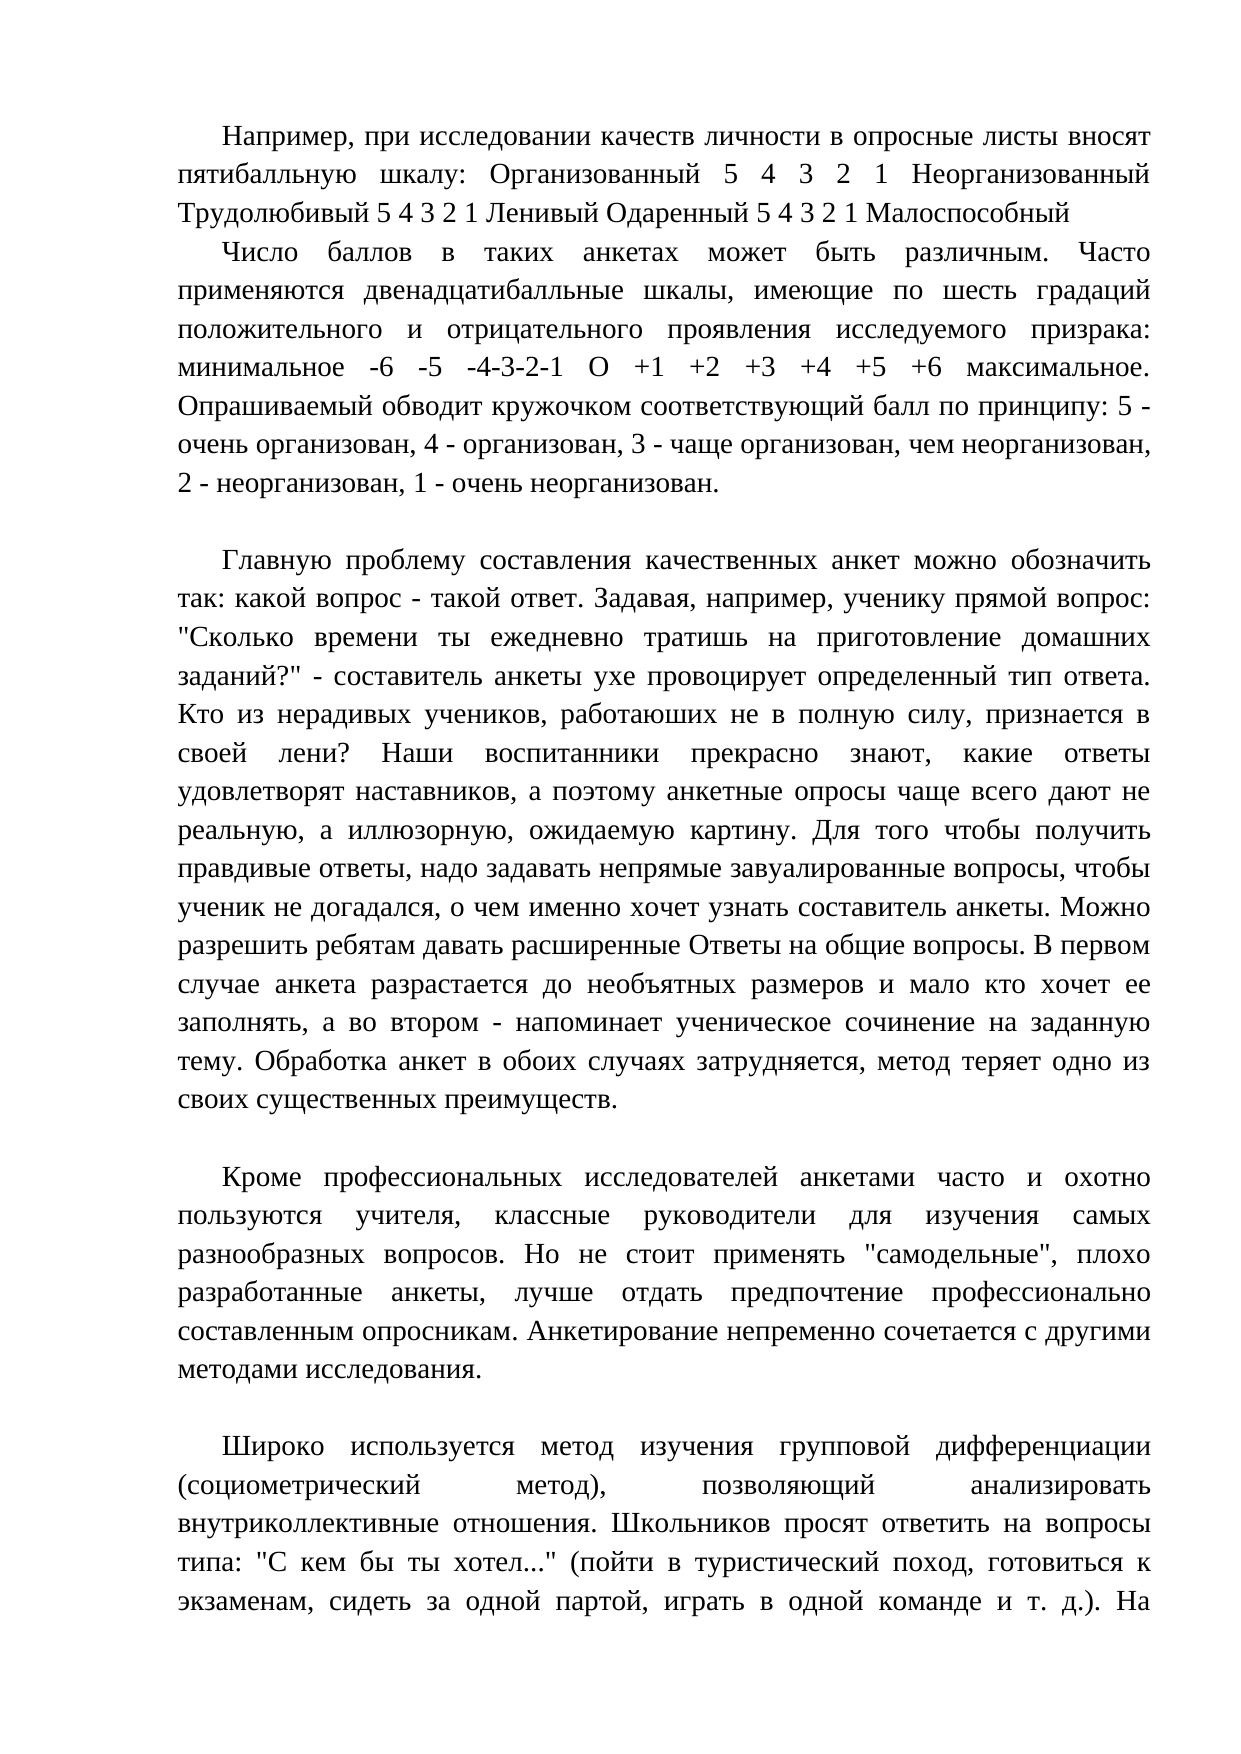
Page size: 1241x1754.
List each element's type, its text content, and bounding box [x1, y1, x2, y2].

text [177, 1428, 1152, 1616]
text Кроме профессиональных исследователей анкетами часто и охотно пользуются учителя, классные руководители для изучения самых разнообразных вопросов. Но не стоит применять "самодельные", плохо разработанные анкеты, лучше отдать предпочтение профессионально составленным опросникам. Анкетирование непременно сочетается с другими методами исследования. [177, 1159, 1152, 1385]
text Главную проблему составления качественных анкет можно обозначить так: какой вопрос - такой ответ. Задавая, например, ученику прямой вопрос: "Сколько времени ты ежедневно тратишь на приготовление домашних заданий?" - составитель анкеты ухе провоцирует определенный тип ответа. Кто из нерадивых учеников, работаюших не в полную силу, признается в своей лени? Наши воспитанники прекрасно знают, какие ответы удовлетворят наставников, а поэтому анкетные опросы чаще всего дают не реальную, а иллюзорную, ожидаемую картину. Для того чтобы получить правдивые ответы, надо задавать непрямые завуалированные вопросы, чтобы ученик не догадался, о чем именно хочет узнать составитель анкеты. Можно разрешить ребятам давать расширенные Ответы на общие вопросы. В первом случае анкета разрастается до необъятных размеров и мало кто хочет ее заполнять, а во втором - напоминает ученическое сочинение на заданную тему. Обработка анкет в обоих случаях затрудняется, метод теряет одно из своих существенных преимуществ. [177, 542, 1152, 1115]
text Число баллов в таких анкетах может быть различным. Часто применяются двенадцатибалльные шкалы, имеющие по шесть градаций положительного и отрицательного проявления исследуемого призрака: минимальное -6 -5 -4-3-2-1 О +1 +2 +3 +4 +5 +6 максимальное. Опрашиваемый обводит кружочком соответствующий балл по принципу: 5 - очень организован, 4 - организован, 3 - чаще организован, чем неорганизован, 2 - неорганизован, 1 - очень неорганизован. [177, 234, 1152, 498]
text Например, при исследовании качеств личности в опросные листы вносят пятибалльную шкалу: Организованный 5 4 3 2 1 Неорганизованный Трудолюбивый 5 4 3 2 1 Ленивый Одаренный 5 4 3 2 1 Малоспособный [177, 118, 1152, 229]
